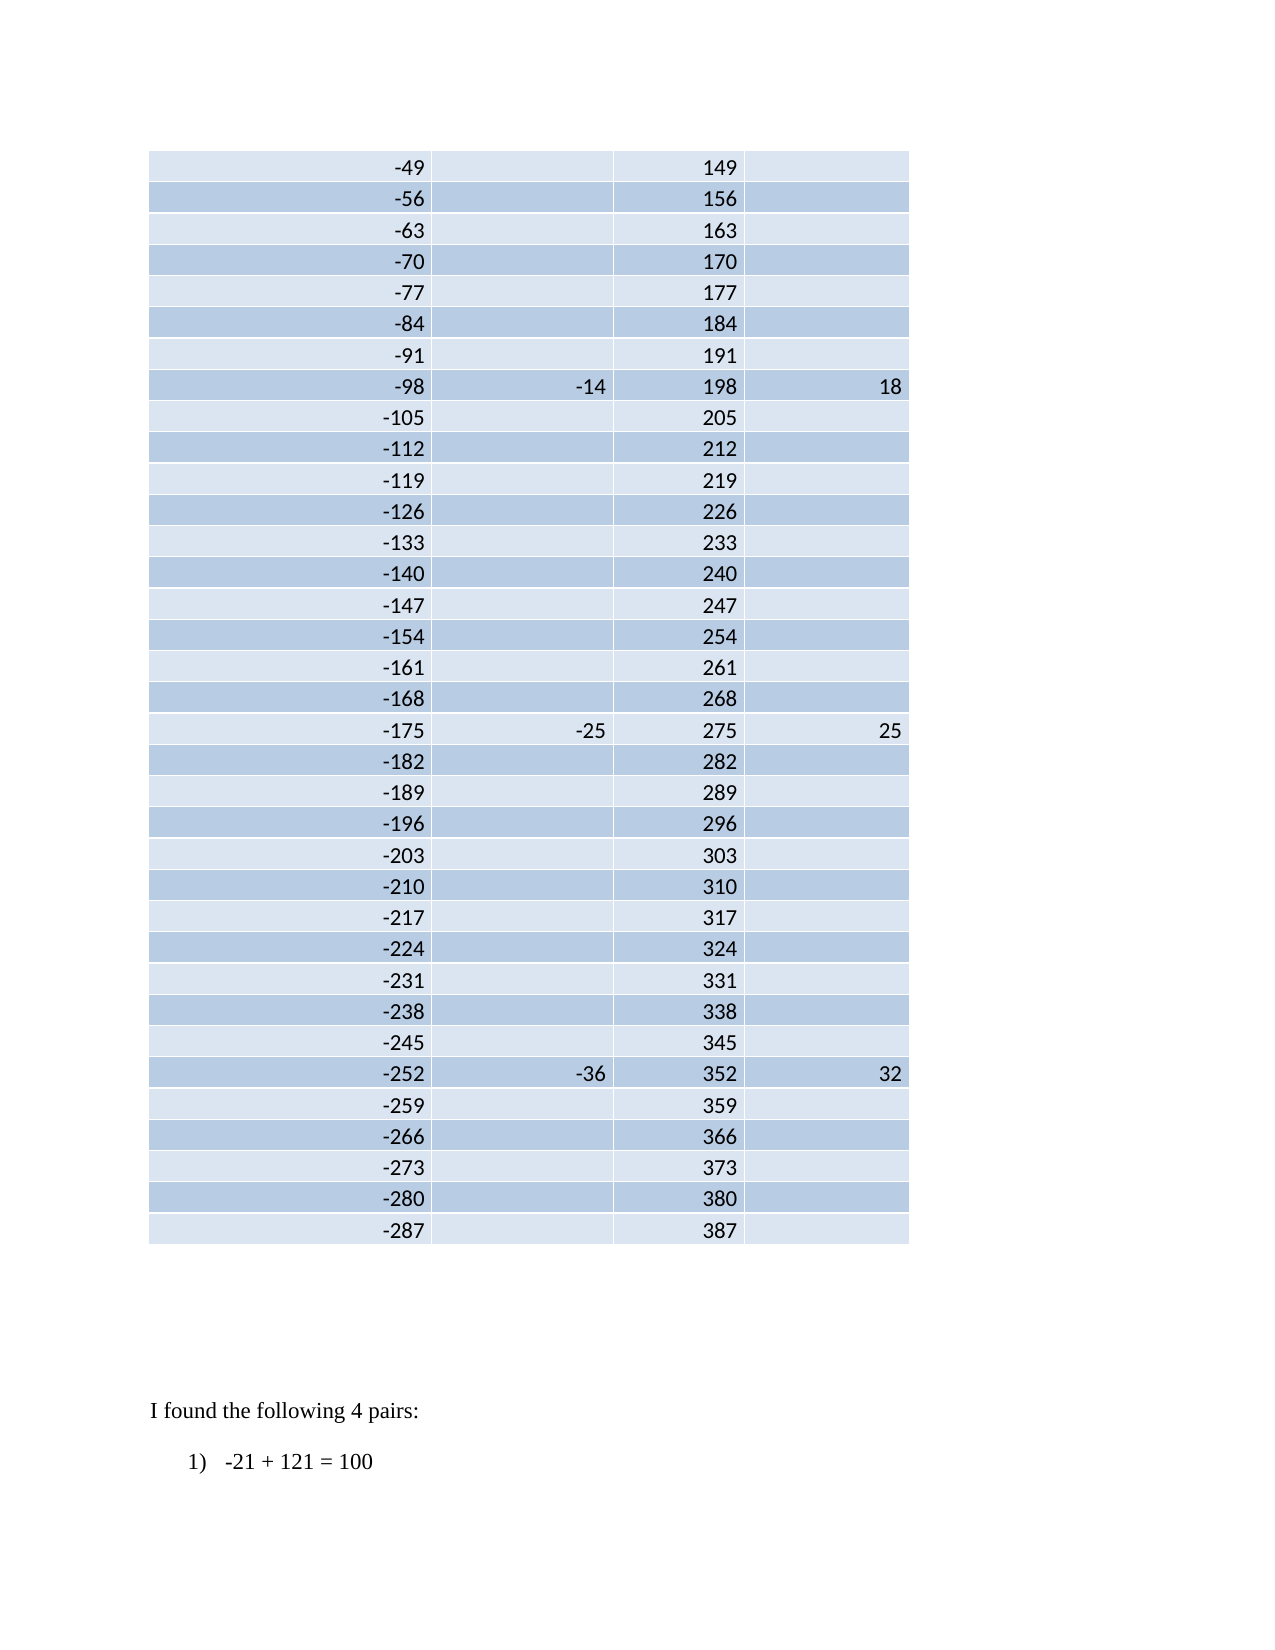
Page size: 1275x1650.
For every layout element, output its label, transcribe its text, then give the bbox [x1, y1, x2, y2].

table_cell [745, 557, 909, 587]
table_cell [745, 964, 909, 994]
table_cell -168 [149, 682, 431, 712]
table_cell 366 [614, 1120, 744, 1150]
table_cell 359 [614, 1089, 744, 1119]
table_cell [432, 807, 613, 837]
table_cell 338 [614, 995, 744, 1025]
table_cell [432, 870, 613, 900]
table_cell 32 [745, 1057, 909, 1087]
table_cell -238 [149, 995, 431, 1025]
table_cell [432, 245, 613, 275]
table_cell -189 [149, 776, 431, 806]
table_cell 317 [614, 901, 744, 931]
table_cell -25 [432, 714, 613, 744]
table_cell [432, 901, 613, 931]
table_cell 233 [614, 526, 744, 556]
table_cell -217 [149, 901, 431, 931]
table_cell 191 [614, 339, 744, 369]
table_cell [745, 682, 909, 712]
table_cell 275 [614, 714, 744, 744]
table_cell -231 [149, 964, 431, 994]
table_cell [745, 995, 909, 1025]
table_cell 373 [614, 1151, 744, 1181]
table_cell -49 [149, 151, 431, 181]
table_cell -287 [149, 1214, 431, 1244]
table_cell [745, 932, 909, 962]
table_cell 261 [614, 651, 744, 681]
table_cell 170 [614, 245, 744, 275]
table_cell [432, 307, 613, 337]
table_cell [745, 901, 909, 931]
table_cell [745, 495, 909, 525]
table_cell [745, 1026, 909, 1056]
table_cell [432, 1089, 613, 1119]
table_cell [745, 276, 909, 306]
table_cell [432, 557, 613, 587]
table_cell [745, 307, 909, 337]
table_cell [432, 995, 613, 1025]
table_cell -84 [149, 307, 431, 337]
table_cell -36 [432, 1057, 613, 1087]
table_cell 380 [614, 1182, 744, 1212]
table_cell -203 [149, 839, 431, 869]
table_cell 198 [614, 370, 744, 400]
table_cell 289 [614, 776, 744, 806]
table_cell [745, 339, 909, 369]
table_cell [745, 1151, 909, 1181]
table_cell [745, 151, 909, 181]
table_cell -140 [149, 557, 431, 587]
table_cell 310 [614, 870, 744, 900]
table_cell -273 [149, 1151, 431, 1181]
table_cell 268 [614, 682, 744, 712]
table_cell -112 [149, 432, 431, 462]
table_cell -77 [149, 276, 431, 306]
table_cell -147 [149, 589, 431, 619]
table_cell [432, 620, 613, 650]
table_cell [432, 151, 613, 181]
table_cell [745, 620, 909, 650]
table_cell [432, 776, 613, 806]
table_cell 149 [614, 151, 744, 181]
table_cell 212 [614, 432, 744, 462]
table_cell 219 [614, 464, 744, 494]
table_cell -14 [432, 370, 613, 400]
table_cell [745, 807, 909, 837]
table_cell [745, 870, 909, 900]
table_cell [432, 589, 613, 619]
table_cell [745, 651, 909, 681]
table_cell 387 [614, 1214, 744, 1244]
table_cell [432, 1151, 613, 1181]
table_cell -252 [149, 1057, 431, 1087]
table_cell [745, 776, 909, 806]
table_cell [432, 1120, 613, 1150]
table_cell 18 [745, 370, 909, 400]
table_cell [432, 651, 613, 681]
table_cell -175 [149, 714, 431, 744]
table_cell [745, 182, 909, 212]
table_cell [745, 589, 909, 619]
table_cell [432, 745, 613, 775]
table_cell 205 [614, 401, 744, 431]
table_cell [432, 1182, 613, 1212]
table_cell -91 [149, 339, 431, 369]
table_cell [432, 214, 613, 244]
table_cell [745, 526, 909, 556]
table_cell [432, 682, 613, 712]
list -21 + 121 = 100 [187, 1448, 1125, 1474]
table_cell [432, 932, 613, 962]
table_cell [745, 1089, 909, 1119]
table_cell 352 [614, 1057, 744, 1087]
table_cell -133 [149, 526, 431, 556]
table_cell 296 [614, 807, 744, 837]
table_cell -154 [149, 620, 431, 650]
table_cell [745, 745, 909, 775]
table_cell [745, 464, 909, 494]
table_cell [745, 839, 909, 869]
table_cell -98 [149, 370, 431, 400]
table_cell 25 [745, 714, 909, 744]
table_cell [432, 339, 613, 369]
table_cell [432, 401, 613, 431]
table_cell -224 [149, 932, 431, 962]
table_cell -119 [149, 464, 431, 494]
table_cell 240 [614, 557, 744, 587]
table_cell -196 [149, 807, 431, 837]
table_cell -259 [149, 1089, 431, 1119]
table_cell 324 [614, 932, 744, 962]
table_cell 163 [614, 214, 744, 244]
table_cell [745, 214, 909, 244]
table_cell -280 [149, 1182, 431, 1212]
table_cell 331 [614, 964, 744, 994]
table_cell -182 [149, 745, 431, 775]
table_cell -210 [149, 870, 431, 900]
table_cell 184 [614, 307, 744, 337]
table_cell 303 [614, 839, 744, 869]
table_cell 177 [614, 276, 744, 306]
table_cell -266 [149, 1120, 431, 1150]
table_cell -126 [149, 495, 431, 525]
table_cell [745, 1214, 909, 1244]
table_cell [432, 964, 613, 994]
table_cell 156 [614, 182, 744, 212]
table_cell [745, 432, 909, 462]
table_cell -161 [149, 651, 431, 681]
table_cell [432, 464, 613, 494]
table_cell -105 [149, 401, 431, 431]
table_cell [432, 182, 613, 212]
table_cell [745, 1182, 909, 1212]
table_cell -245 [149, 1026, 431, 1056]
table_cell [432, 526, 613, 556]
table_cell -63 [149, 214, 431, 244]
table_cell 247 [614, 589, 744, 619]
table_cell -56 [149, 182, 431, 212]
table_cell [432, 432, 613, 462]
table_cell [432, 839, 613, 869]
table_cell 226 [614, 495, 744, 525]
table_cell 345 [614, 1026, 744, 1056]
text I found the following 4 pairs: [150, 1397, 1125, 1423]
table_cell 254 [614, 620, 744, 650]
table_cell [745, 1120, 909, 1150]
table_cell -70 [149, 245, 431, 275]
table_cell [432, 1214, 613, 1244]
table_cell [432, 495, 613, 525]
table_cell [432, 1026, 613, 1056]
table_cell [432, 276, 613, 306]
table_cell 282 [614, 745, 744, 775]
table_cell [745, 401, 909, 431]
table_cell [745, 245, 909, 275]
